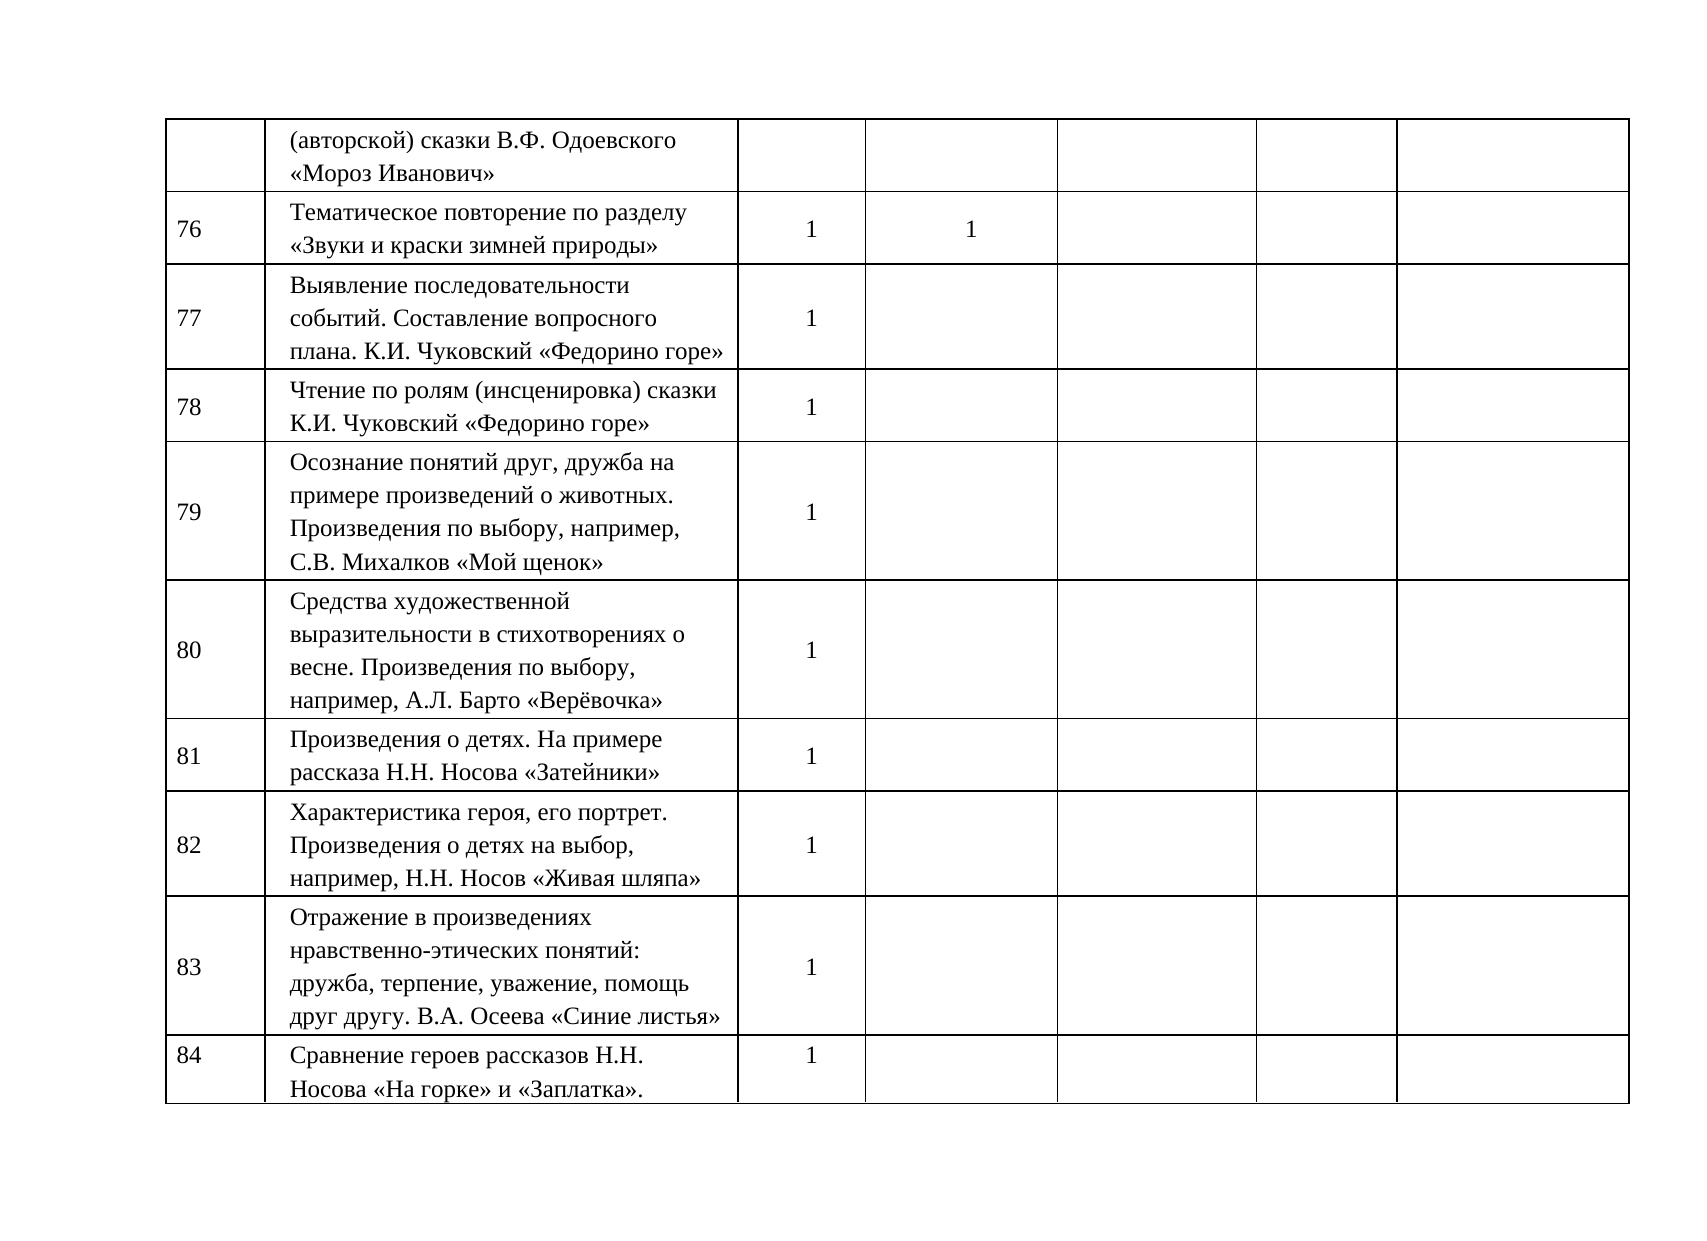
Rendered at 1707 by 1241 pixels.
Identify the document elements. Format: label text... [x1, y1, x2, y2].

table_cell Осознание понятий друг, дружба на примере произведений о животных. Произведения по выбору, например, С.В. Михалков «Мой щенок» [266, 442, 737, 579]
table_cell 1 [866, 192, 1057, 263]
table_cell 78 [167, 370, 264, 441]
table_cell [1398, 120, 1628, 191]
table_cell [266, 1036, 737, 1102]
table_cell [1398, 370, 1628, 441]
table_cell [1398, 192, 1628, 263]
table_cell Произведения о детях. На примере рассказа Н.Н. Носова «Затейники» [266, 719, 737, 790]
table_cell 76 [167, 192, 264, 263]
table_cell [1398, 581, 1628, 718]
table_cell Чтение по ролям (инсценировка) сказки К.И. Чуковский «Федорино горе» [266, 370, 737, 441]
table_cell [1058, 265, 1256, 368]
table_cell [1058, 370, 1256, 441]
table_cell [1257, 120, 1396, 191]
table_cell [1398, 897, 1628, 1034]
table_cell 82 [167, 792, 264, 895]
table_cell Выявление последовательности событий. Составление вопросного плана. К.И. Чуковский «Федорино горе» [266, 265, 737, 368]
table_cell [1257, 719, 1396, 790]
table_cell 1 [739, 370, 865, 441]
table_cell [1398, 719, 1628, 790]
table_cell [1257, 265, 1396, 368]
table_cell 1 [739, 581, 865, 718]
table_cell [1058, 1036, 1256, 1102]
table_cell [866, 1036, 1057, 1102]
table_cell [1058, 581, 1256, 718]
table_cell [866, 370, 1057, 441]
table_cell [1257, 897, 1396, 1034]
table_cell 84 [167, 1036, 264, 1102]
table_cell [1398, 792, 1628, 895]
table_cell 1 [739, 719, 865, 790]
table_cell Характеристика героя, его портрет. Произведения о детях на выбор, например, Н.Н. Носов «Живая шляпа» [266, 792, 737, 895]
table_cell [266, 120, 737, 191]
table_cell [1257, 442, 1396, 579]
table_cell [1257, 192, 1396, 263]
table_cell 1 [739, 792, 865, 895]
table_cell [866, 265, 1057, 368]
table_cell Средства художественной выразительности в стихотворениях о весне. Произведения по выбору, например, А.Л. Барто «Верёвочка» [266, 581, 737, 718]
table_cell [1058, 120, 1256, 191]
table_cell 1 [739, 1036, 865, 1102]
table_cell [1398, 442, 1628, 579]
table_cell [1398, 1036, 1628, 1102]
table_cell [866, 897, 1057, 1034]
table_cell [1257, 792, 1396, 895]
table_cell 77 [167, 265, 264, 368]
table_cell [1257, 581, 1396, 718]
table_cell [1058, 897, 1256, 1034]
table_cell [1058, 442, 1256, 579]
table_cell Отражение в произведениях нравственно-этических понятий: дружба, терпение, уважение, помощь друг другу. В.А. Осеева «Синие листья» [266, 897, 737, 1034]
table_cell 1 [739, 265, 865, 368]
table_cell 1 [739, 442, 865, 579]
table_cell [866, 719, 1057, 790]
table_cell 80 [167, 581, 264, 718]
table_cell [1058, 792, 1256, 895]
table_cell 81 [167, 719, 264, 790]
table_cell [1257, 370, 1396, 441]
table_cell 1 [739, 120, 865, 191]
table_cell 1 [739, 192, 865, 263]
table_cell 83 [167, 897, 264, 1034]
table_cell [1058, 192, 1256, 263]
table_cell 75 [167, 120, 264, 191]
table_cell 1 [739, 897, 865, 1034]
table_cell [866, 581, 1057, 718]
table_cell [1058, 719, 1256, 790]
table_cell [1398, 265, 1628, 368]
table_cell [866, 120, 1057, 191]
table_cell Тематическое повторение по разделу «Звуки и краски зимней природы» [266, 192, 737, 263]
table_cell [866, 442, 1057, 579]
table_cell [1257, 1036, 1396, 1102]
table_cell [866, 792, 1057, 895]
table_cell 79 [167, 442, 264, 579]
